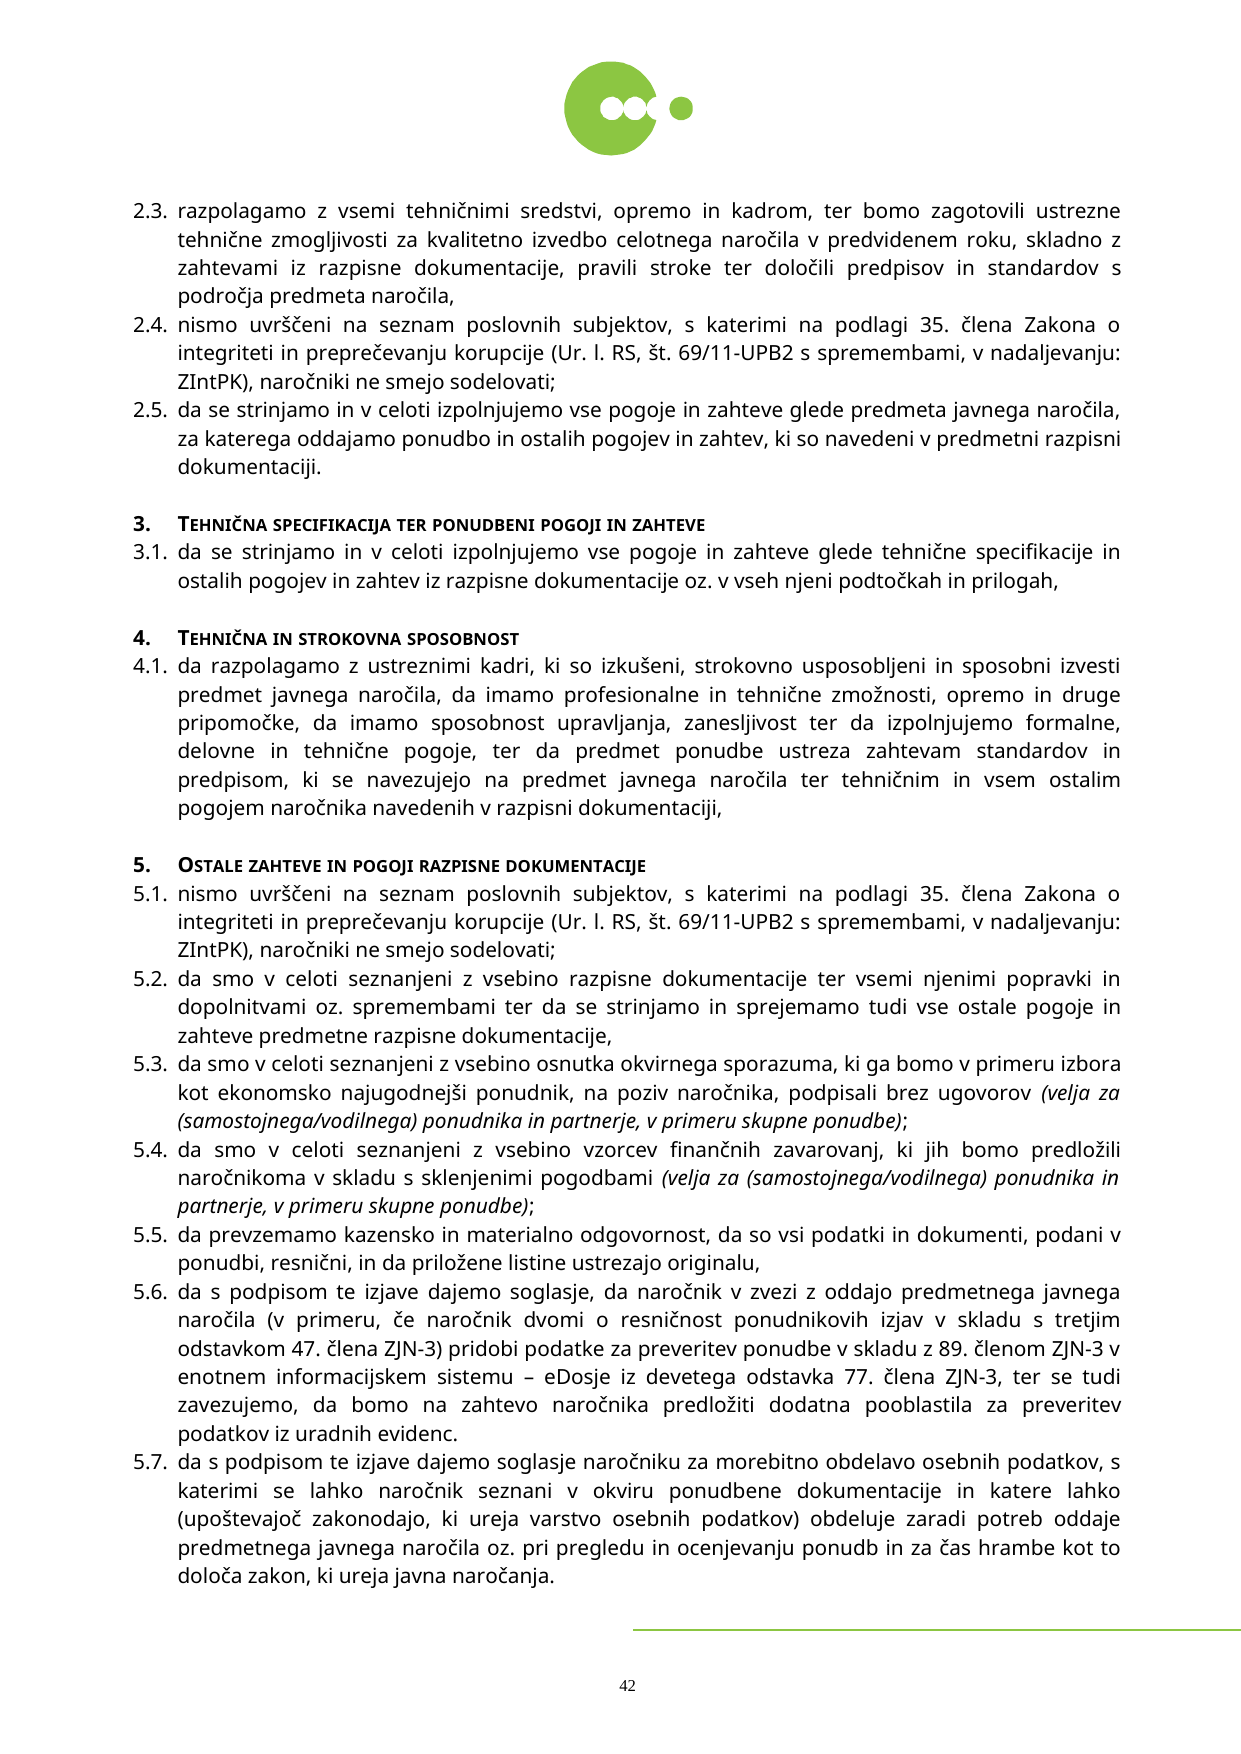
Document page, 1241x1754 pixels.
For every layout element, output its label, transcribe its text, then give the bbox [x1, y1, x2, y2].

list da prevzemamo kazensko in materialno odgovornost, da so vsi podatki in dokumenti, podani v ponudbi, resnični, in da priložene listine ustrezajo originalu, [133, 1220, 1122, 1277]
list Tehnična specifikacija ter ponudbeni pogoji in zahteve [133, 509, 1122, 537]
list da s podpisom te izjave dajemo soglasje, da naročnik v zvezi z oddajo predmetnega javnega naročila (v primeru, če naročnik dvomi o resničnost ponudnikovih izjav v skladu s tretjim odstavkom 47. člena ZJN-3) pridobi podatke za preveritev ponudbe v skladu z 89. členom ZJN-3 v enotnem informacijskem sistemu – eDosje iz devetega odstavka 77. člena ZJN-3, ter se tudi zavezujemo, da bomo na zahtevo naročnika predložiti dodatna pooblastila za preveritev podatkov iz uradnih evidenc. [133, 1277, 1122, 1447]
list da s podpisom te izjave dajemo soglasje naročniku za morebitno obdelavo osebnih podatkov, s katerimi se lahko naročnik seznani v okviru ponudbene dokumentacije in katere lahko (upoštevajoč zakonodajo, ki ureja varstvo osebnih podatkov) obdeluje zaradi potreb oddaje predmetnega javnega naročila oz. pri pregledu in ocenjevanju ponudb in za čas hrambe kot to določa zakon, ki ureja javna naročanja. [133, 1447, 1122, 1590]
list da smo v celoti seznanjeni z vsebino vzorcev finančnih zavarovanj, ki jih bomo predložili naročnikoma v skladu s sklenjenimi pogodbami (velja za (samostojnega/vodilnega) ponudnika in partnerje, v primeru skupne ponudbe); [133, 1135, 1122, 1220]
list nismo uvrščeni na seznam poslovnih subjektov, s katerimi na podlagi 35. člena Zakona o integriteti in preprečevanju korupcije (Ur. l. RS, št. 69/11-UPB2 s spremembami, v nadaljevanju: ZIntPK), naročniki ne smejo sodelovati; [133, 879, 1122, 964]
list Ostale zahteve in pogoji razpisne dokumentacije [133, 850, 1122, 879]
list nismo uvrščeni na seznam poslovnih subjektov, s katerimi na podlagi 35. člena Zakona o integriteti in preprečevanju korupcije (Ur. l. RS, št. 69/11-UPB2 s spremembami, v nadaljevanju: ZIntPK), naročniki ne smejo sodelovati; [133, 310, 1122, 395]
list da razpolagamo z ustreznimi kadri, ki so izkušeni, strokovno usposobljeni in sposobni izvesti predmet javnega naročila, da imamo profesionalne in tehnične zmožnosti, opremo in druge pripomočke, da imamo sposobnost upravljanja, zanesljivost ter da izpolnjujemo formalne, delovne in tehnične pogoje, ter da predmet ponudbe ustreza zahtevam standardov in predpisom, ki se navezujejo na predmet javnega naročila ter tehničnim in vsem ostalim pogojem naročnika navedenih v razpisni dokumentaciji, [133, 651, 1122, 822]
list da smo v celoti seznanjeni z vsebino razpisne dokumentacije ter vsemi njenimi popravki in dopolnitvami oz. spremembami ter da se strinjamo in sprejemamo tudi vse ostale pogoje in zahteve predmetne razpisne dokumentacije, [133, 964, 1122, 1049]
list da se strinjamo in v celoti izpolnjujemo vse pogoje in zahteve glede predmeta javnega naročila, za katerega oddajamo ponudbo in ostalih pogojev in zahtev, ki so navedeni v predmetni razpisni dokumentaciji. [133, 395, 1122, 481]
list da smo v celoti seznanjeni z vsebino osnutka okvirnega sporazuma, ki ga bomo v primeru izbora kot ekonomsko najugodnejši ponudnik, na poziv naročnika, podpisali brez ugovorov (velja za (samostojnega/vodilnega) ponudnika in partnerje, v primeru skupne ponudbe); [133, 1049, 1122, 1135]
list Tehnična in strokovna sposobnost [133, 623, 1122, 651]
list da se strinjamo in v celoti izpolnjujemo vse pogoje in zahteve glede tehnične specifikacije in ostalih pogojev in zahtev iz razpisne dokumentacije oz. v vseh njeni podtočkah in prilogah, [133, 537, 1122, 594]
list razpolagamo z vsemi tehničnimi sredstvi, opremo in kadrom, ter bomo zagotovili ustrezne tehnične zmogljivosti za kvalitetno izvedbo celotnega naročila v predvidenem roku, skladno z zahtevami iz razpisne dokumentacije, pravili stroke ter določili predpisov in standardov s področja predmeta naročila, [133, 196, 1122, 310]
